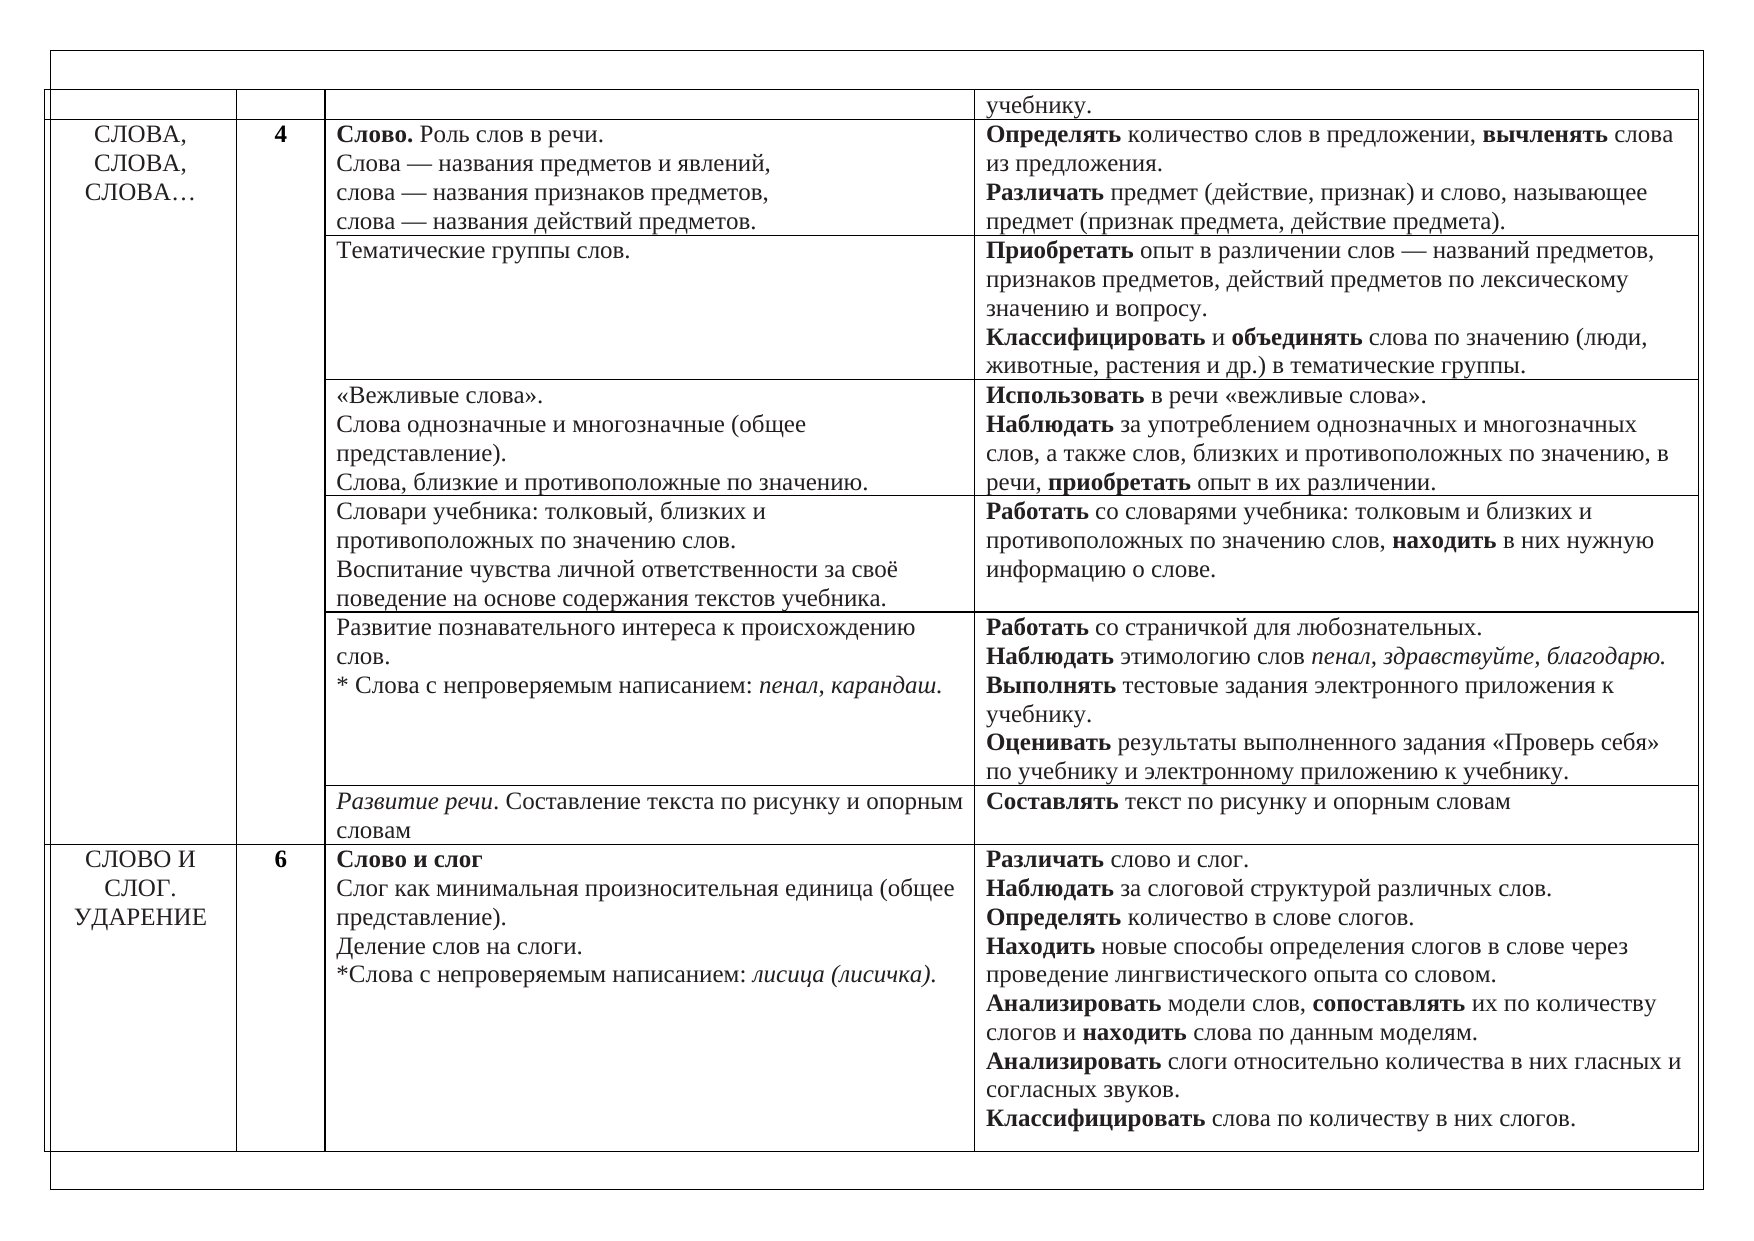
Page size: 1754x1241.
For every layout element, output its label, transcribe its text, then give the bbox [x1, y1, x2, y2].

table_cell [975, 90, 1698, 118]
table_cell Приобретать опыт в различении слов — названий предметов, признаков предметов, действий предметов по лексическому значению и вопросу. Классифицировать и объединять слова по значению (люди, животные, растения и др.) в тематические группы. [975, 236, 1698, 379]
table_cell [326, 90, 974, 118]
table_cell Развитие речи. Составление текста по рисунку и опорным словам [326, 786, 974, 843]
table_cell Работать со страничкой для любознательных. Наблюдать этимологию слов пенал, здравствуйте, благодарю. Выполнять тестовые задания электронного приложения к учебнику. Оценивать результаты выполненного задания «Проверь себя» по учебнику и электронному приложению к учебнику. [975, 613, 1698, 785]
table_cell 6 [237, 845, 324, 1151]
table_cell Работать со словарями учебника: толковым и близких и противоположных по значению слов, находить в них нужную информацию о слове. [975, 496, 1698, 611]
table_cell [975, 845, 1698, 1151]
table_cell Словари учебника: толковый, близких и противоположных по значению слов. Воспитание чувства личной ответственности за своё поведение на основе содержания текстов учебника. [326, 496, 974, 611]
table_cell Развитие познавательного интереса к происхождению слов. * Слова с непроверяемым написанием: пенал, карандаш. [326, 613, 974, 785]
table_cell «Вежливые слова». Слова однозначные и многозначные (общее представление). Слова, близкие и противоположные по значению. [326, 380, 974, 495]
table_cell 4 [237, 120, 324, 843]
table_cell Определять количество слов в предложении, вычленять слова из предложения. Различать предмет (действие, признак) и слово, называющее предмет (признак предмета, действие предмета). [975, 120, 1698, 234]
table_cell Использовать в речи «вежливые слова». Наблюдать за употреблением однозначных и многозначных слов, а также слов, близких и противоположных по значению, в речи, приобретать опыт в их различении. [975, 380, 1698, 495]
table_cell Тематические группы слов. [326, 236, 974, 379]
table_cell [45, 845, 50, 1151]
table_cell Составлять текст по рисунку и опорным словам [975, 786, 1698, 843]
table_cell Слово. Роль слов в речи. Слова — названия предметов и явлений, слова — названия признаков предметов, слова — названия действий предметов. [326, 120, 974, 234]
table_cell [51, 845, 236, 1151]
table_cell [326, 845, 974, 1151]
table_cell СЛОВА, СЛОВА, СЛОВА… [51, 120, 236, 843]
